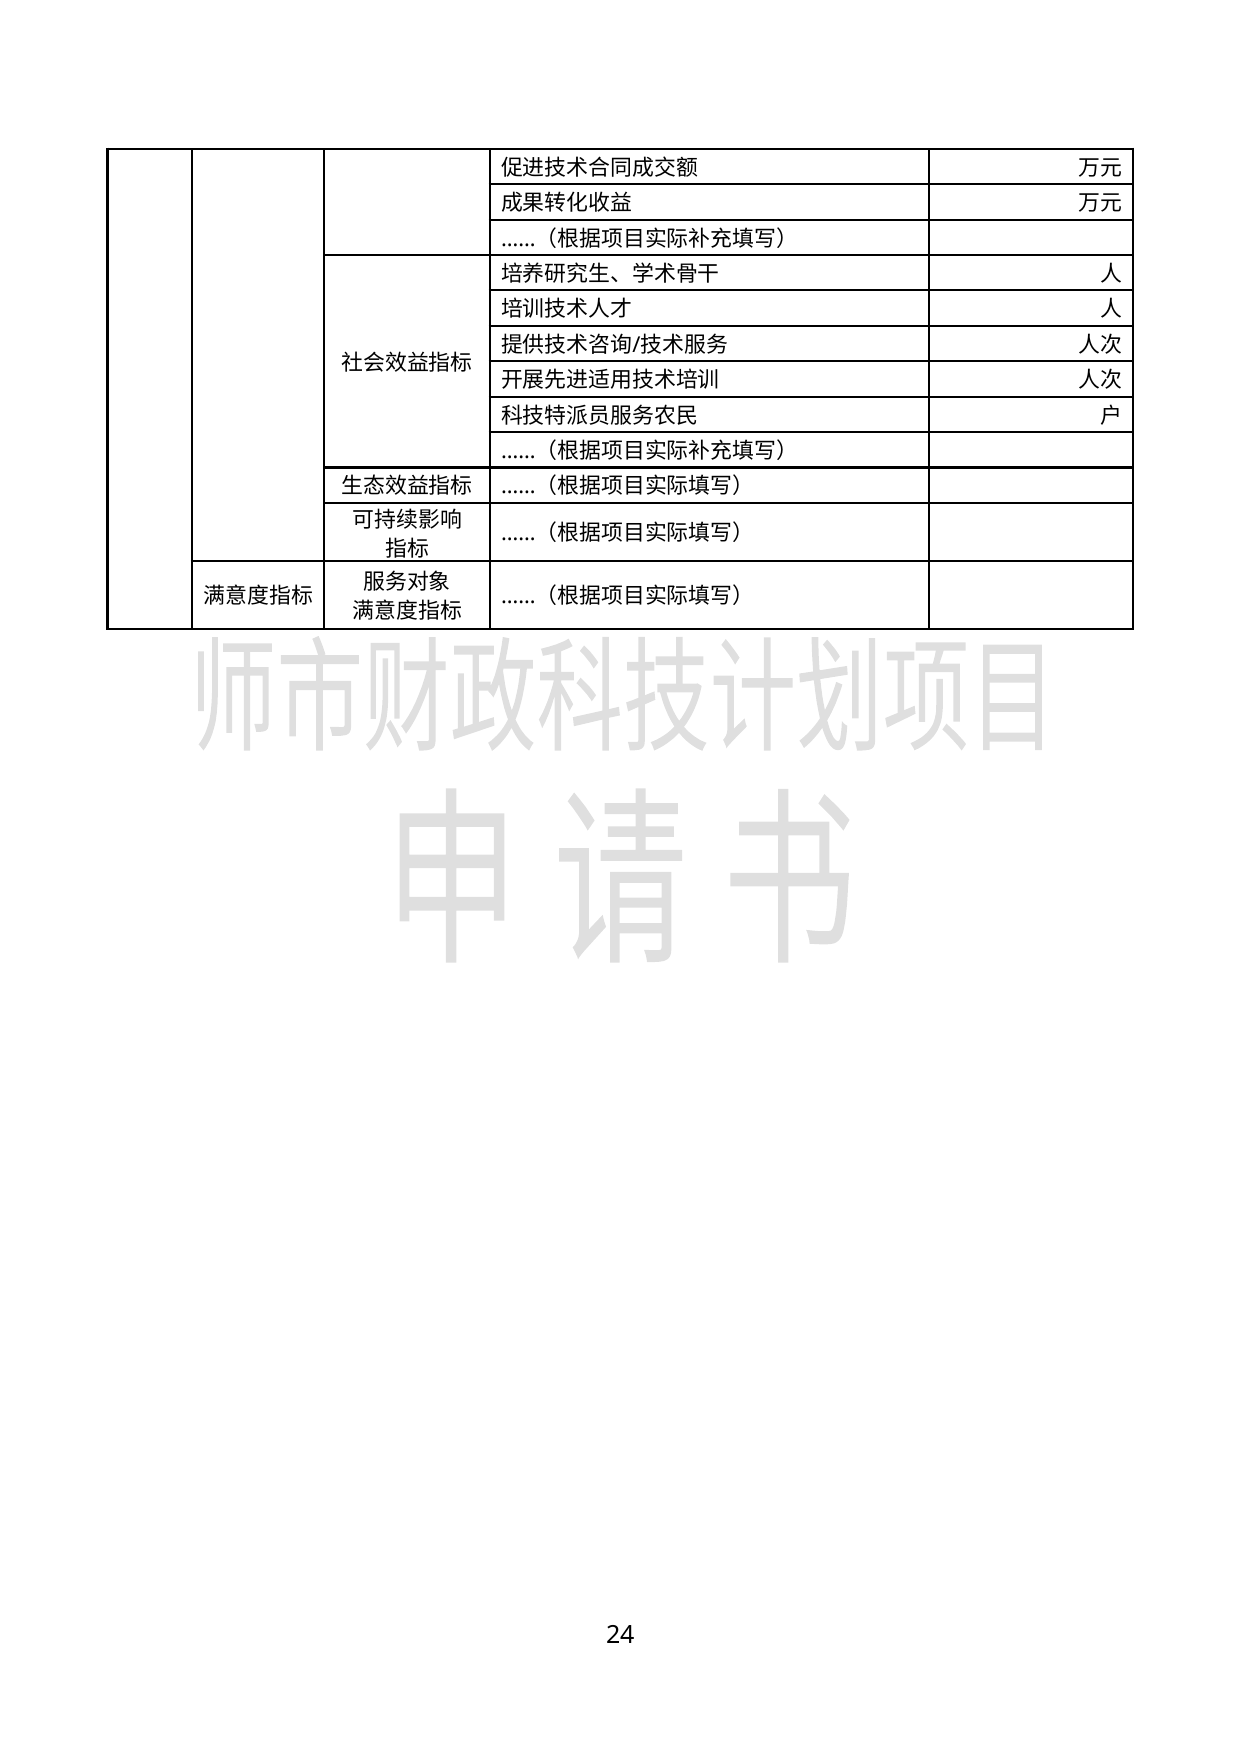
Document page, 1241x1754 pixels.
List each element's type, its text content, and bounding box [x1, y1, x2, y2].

table_cell [930, 562, 1132, 628]
table_cell 生态效益指标 [325, 469, 489, 502]
table_cell 万元 [930, 150, 1132, 183]
table_cell ……（根据项目实际补充填写） [491, 433, 928, 466]
table_cell 促进技术合同成交额 [491, 150, 928, 183]
table_cell 服务对象 满意度指标 [325, 562, 489, 628]
table_cell 户 [930, 398, 1132, 431]
table_cell 成果转化收益 [491, 185, 928, 218]
table_cell 万元 [930, 185, 1132, 218]
table_cell 人 [930, 291, 1132, 325]
table_cell 开展先进适用技术培训 [491, 362, 928, 396]
table_cell 人次 [930, 327, 1132, 360]
table_cell [930, 221, 1132, 254]
table_cell 人 [930, 256, 1132, 289]
table_cell [930, 469, 1132, 502]
table_cell [930, 504, 1132, 560]
table_cell 满意度指标 [193, 562, 323, 628]
table_cell ……（根据项目实际填写） [491, 469, 928, 502]
table_cell 人次 [930, 362, 1132, 396]
table_cell ……（根据项目实际填写） [491, 504, 928, 560]
table_cell [930, 433, 1132, 466]
table_cell 可持续影响 指标 [325, 504, 489, 560]
table_cell 培养研究生、学术骨干 [491, 256, 928, 289]
table_cell 科技特派员服务农民 [491, 398, 928, 431]
table_cell 培训技术人才 [491, 291, 928, 325]
table_cell ……（根据项目实际填写） [491, 562, 928, 628]
table_cell 社会效益指标 [325, 256, 489, 466]
table_cell 提供技术咨询/技术服务 [491, 327, 928, 360]
table_cell ……（根据项目实际补充填写） [491, 221, 928, 254]
